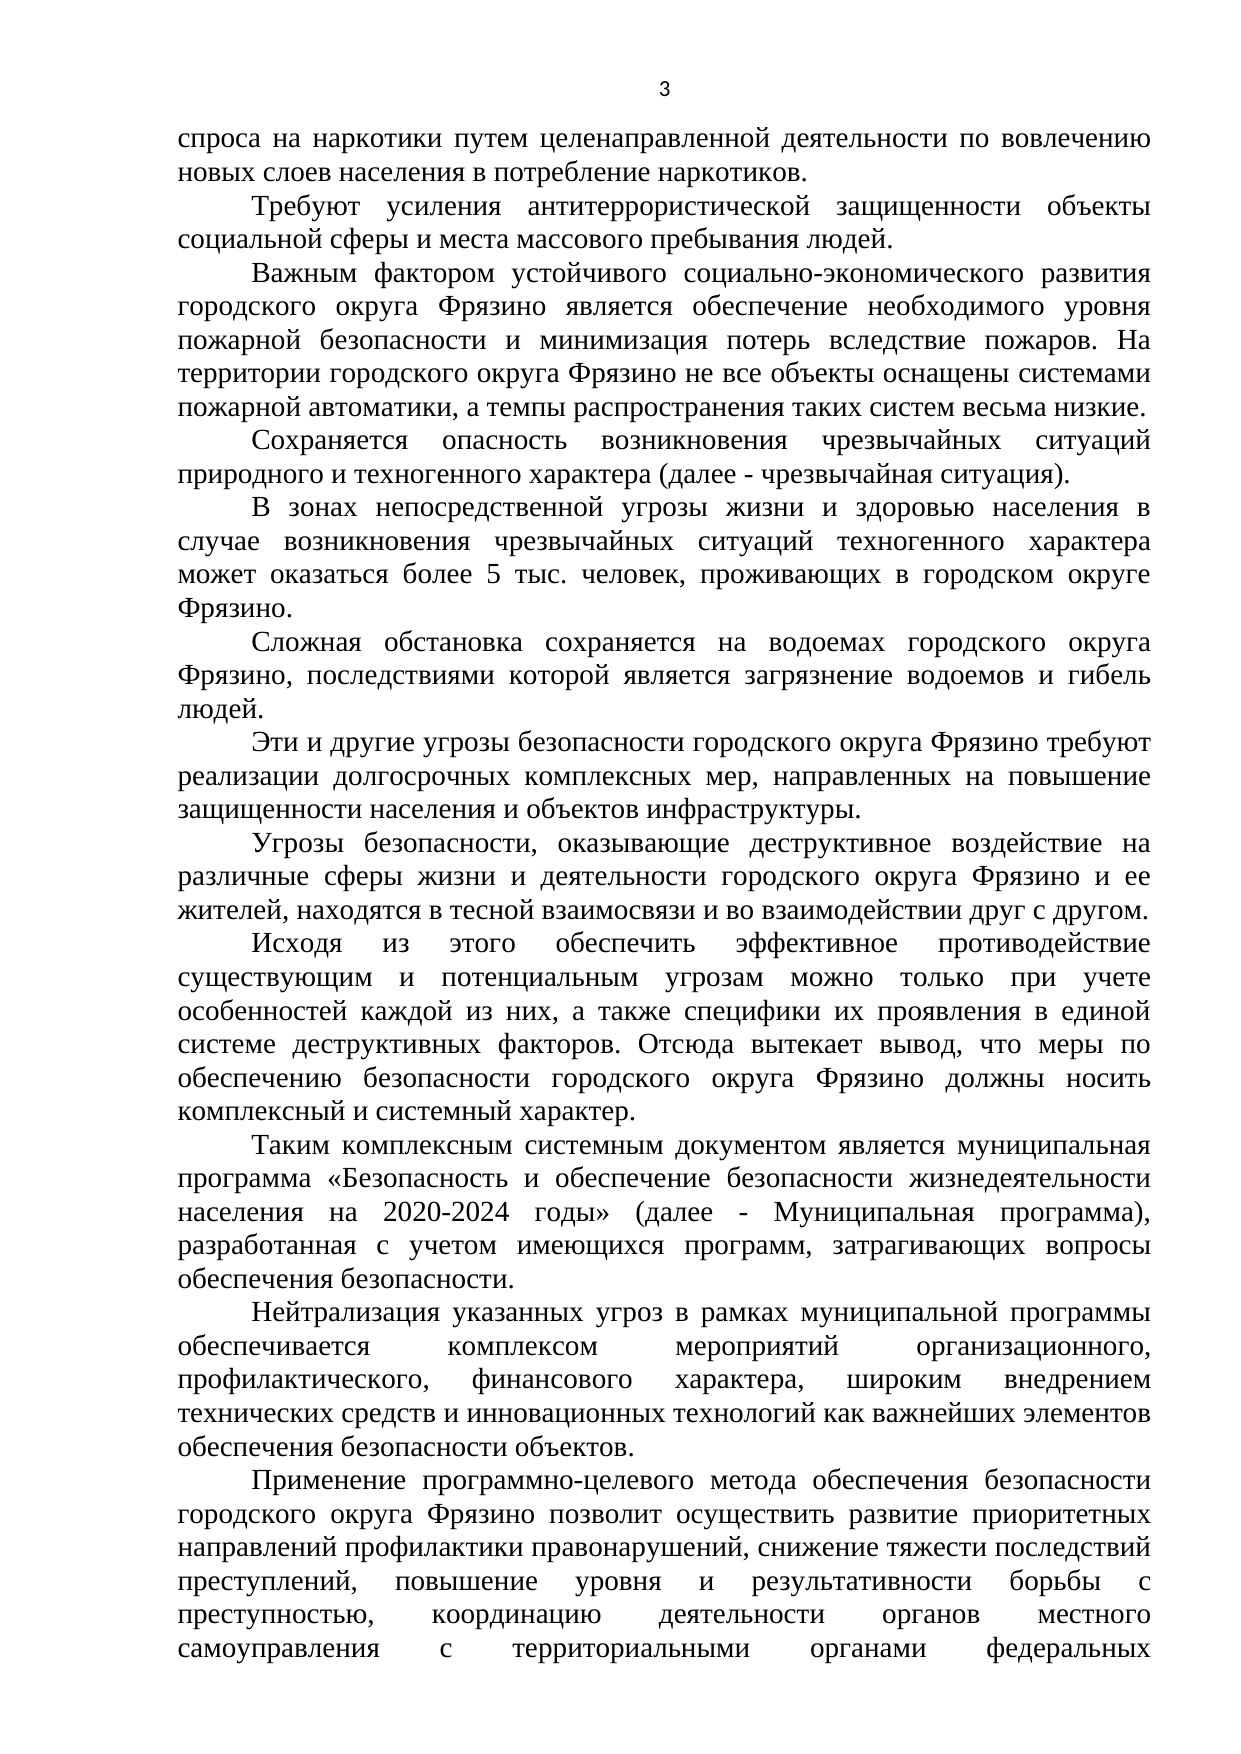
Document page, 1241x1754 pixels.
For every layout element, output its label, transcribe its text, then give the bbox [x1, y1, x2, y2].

text Исходя из этого обеспечить эффективное противодействие существующим и потенциальным угрозам можно только при учете особенностей каждой из них, а также специфики их проявления в единой системе деструктивных факторов. Отсюда вытекает вывод, что меры по обеспечению безопасности городского округа Фрязино должны носить комплексный и системный характер. [177, 926, 1152, 1127]
text Важным фактором устойчивого социально-экономического развития городского округа Фрязино является обеспечение необходимого уровня пожарной безопасности и минимизация потерь вследствие пожаров. На территории городского округа Фрязино не все объекты оснащены системами пожарной автоматики, а темпы распространения таких систем весьма низкие. [177, 255, 1152, 422]
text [177, 121, 1152, 188]
text В зонах непосредственной угрозы жизни и здоровью населения в случае возникновения чрезвычайных ситуаций техногенного характера может оказаться более 5 тыс. человек, проживающих в городском округе Фрязино. [177, 489, 1152, 624]
text Сложная обстановка сохраняется на водоемах городского округа Фрязино, последствиями которой является загрязнение водоемов и гибель людей. [177, 624, 1152, 724]
text Таким комплексным системным документом является муниципальная программа «Безопасность и обеспечение безопасности жизнедеятельности населения на 2020-2024 годы» (далее - Муниципальная программа), разработанная с учетом имеющихся программ, затрагивающих вопросы обеспечения безопасности. [177, 1127, 1152, 1294]
text Эти и другие угрозы безопасности городского округа Фрязино требуют реализации долгосрочных комплексных мер, направленных на повышение защищенности населения и объектов инфраструктуры. [177, 724, 1152, 825]
text Угрозы безопасности, оказывающие деструктивное воздействие на различные сферы жизни и деятельности городского округа Фрязино и ее жителей, находятся в тесной взаимосвязи и во взаимодействии друг с другом. [177, 825, 1152, 926]
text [177, 1462, 1152, 1663]
text Нейтрализация указанных угроз в рамках муниципальной программы обеспечивается комплексом мероприятий организационного, профилактического, финансового характера, широким внедрением технических средств и инновационных технологий как важнейших элементов обеспечения безопасности объектов. [177, 1294, 1152, 1462]
text Требуют усиления антитеррористической защищенности объекты социальной сферы и места массового пребывания людей. [177, 188, 1152, 255]
text Сохраняется опасность возникновения чрезвычайных ситуаций природного и техногенного характера (далее - чрезвычайная ситуация). [177, 422, 1152, 489]
